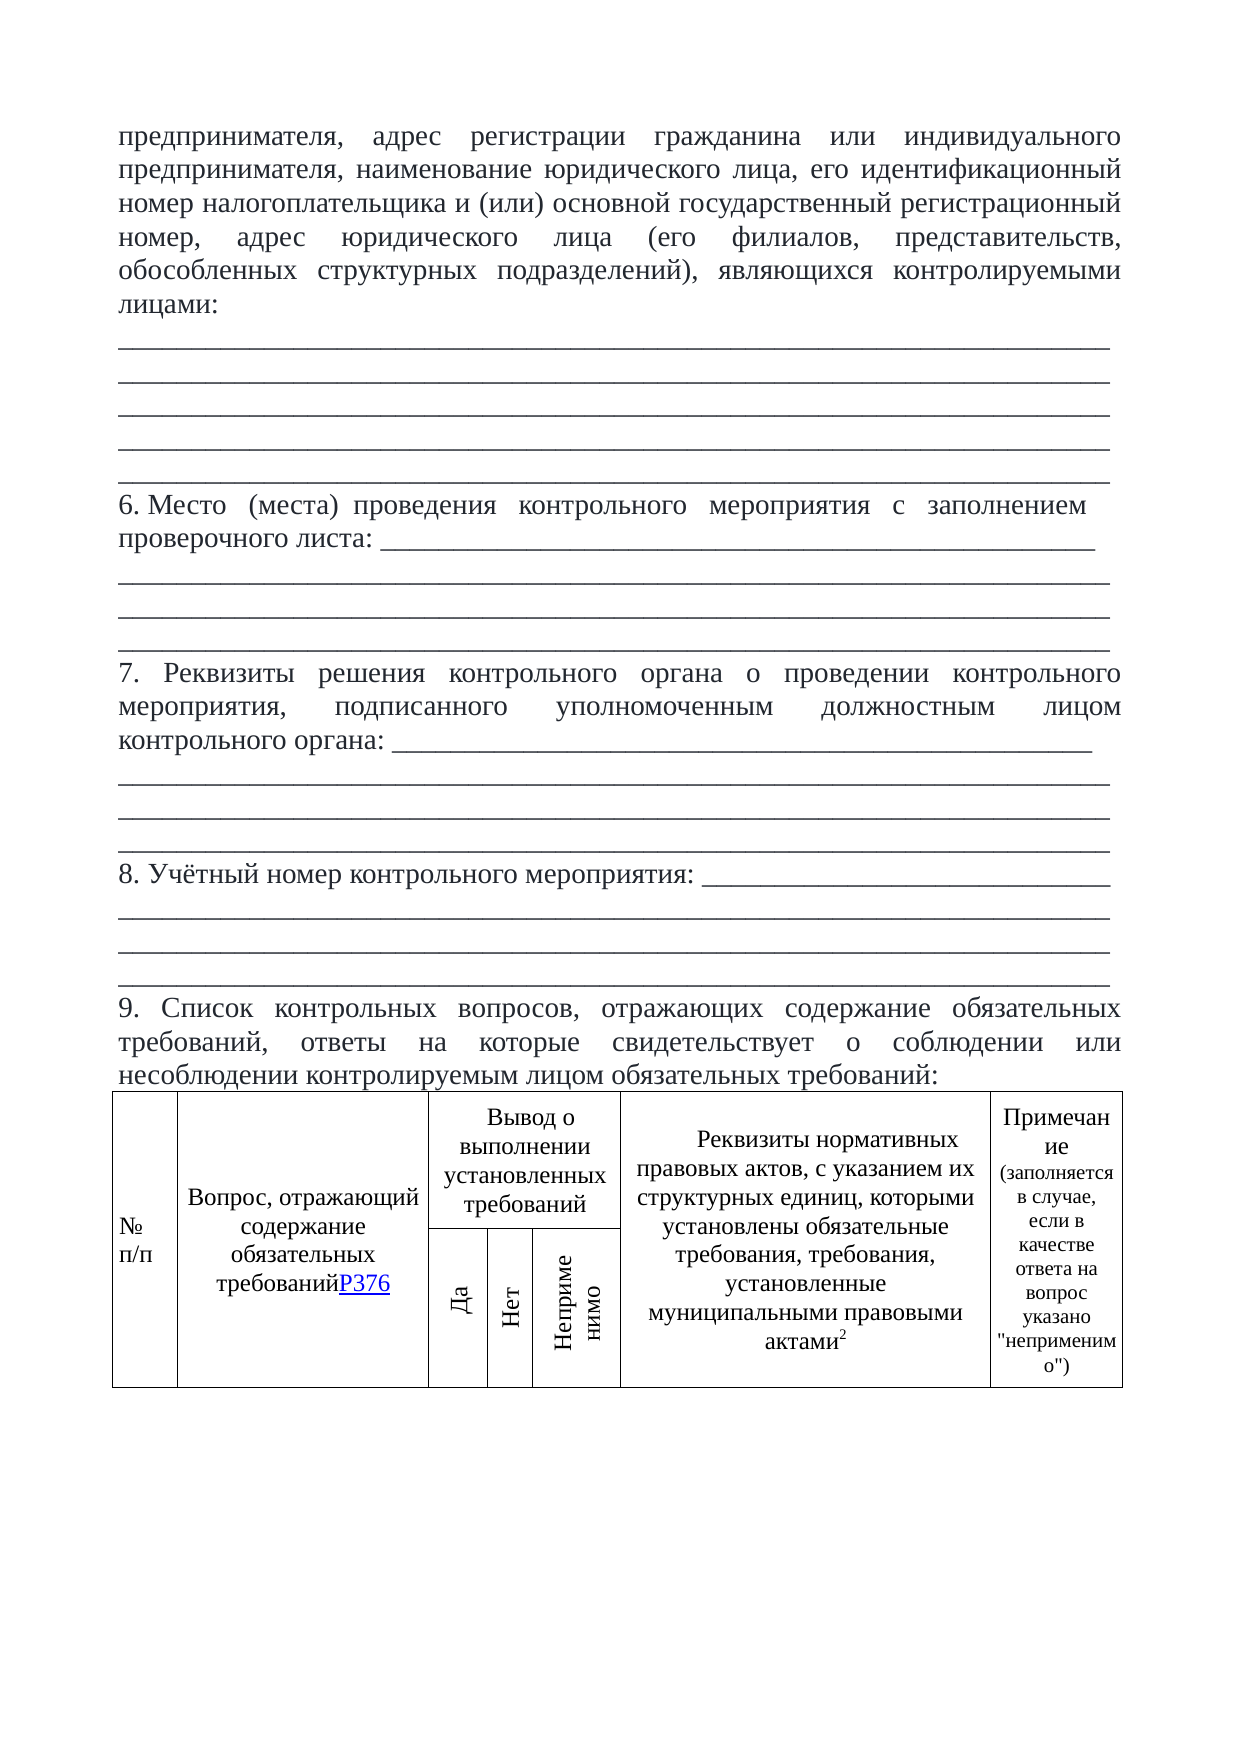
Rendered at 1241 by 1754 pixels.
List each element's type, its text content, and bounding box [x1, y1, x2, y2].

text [118, 118, 1122, 319]
table_cell Неприменимо [533, 1229, 620, 1387]
text ____________________________________________________________________________________________________________________________________________________________________________________________________________________________________________________________________________________________________________________________________________________ [118, 319, 1122, 487]
table_header № п/п [113, 1092, 177, 1387]
table_cell Да [429, 1229, 487, 1387]
text ____________________________________________________________________________________________________________________________________________________________________________________________________________8. Учётный номер контрольного мероприятия: ____________________________ [118, 755, 1122, 889]
table_header Реквизиты нормативных правовых актов, с указанием их структурных единиц, которыми установлены обязательные требования, требования, установленные муниципальными правовыми актами2 [621, 1092, 990, 1387]
text проверочного листа: _________________________________________________ [118, 521, 1122, 554]
text ____________________________________________________________________________________________________________________________________________________________________________________________________________9. Список контрольных вопросов, отражающих содержание обязательных требований, ответы на которые свидетельствует о соблюдении или несоблюдении контролируемым лицом обязательных требований: [118, 889, 1122, 1091]
table_cell Нет [488, 1229, 532, 1387]
table_header Вывод о выполнении установленных требований [429, 1092, 620, 1228]
table_header Вопрос, отражающий содержание обязательных требованийP376 [178, 1092, 428, 1387]
table_header Примечание (заполняется в случае, если в качестве ответа на вопрос указано "неприменимо") [991, 1092, 1122, 1387]
text 6. Место (места) проведения контрольного мероприятия с заполнением [118, 487, 1122, 521]
text ____________________________________________________________________________________________________________________________________________________________________________________________________________7. Реквизиты решения контрольного органа о проведении контрольного мероприятия, подписанного уполномоченным должностным лицом контрольного органа: ________________________________________________ [118, 554, 1122, 755]
